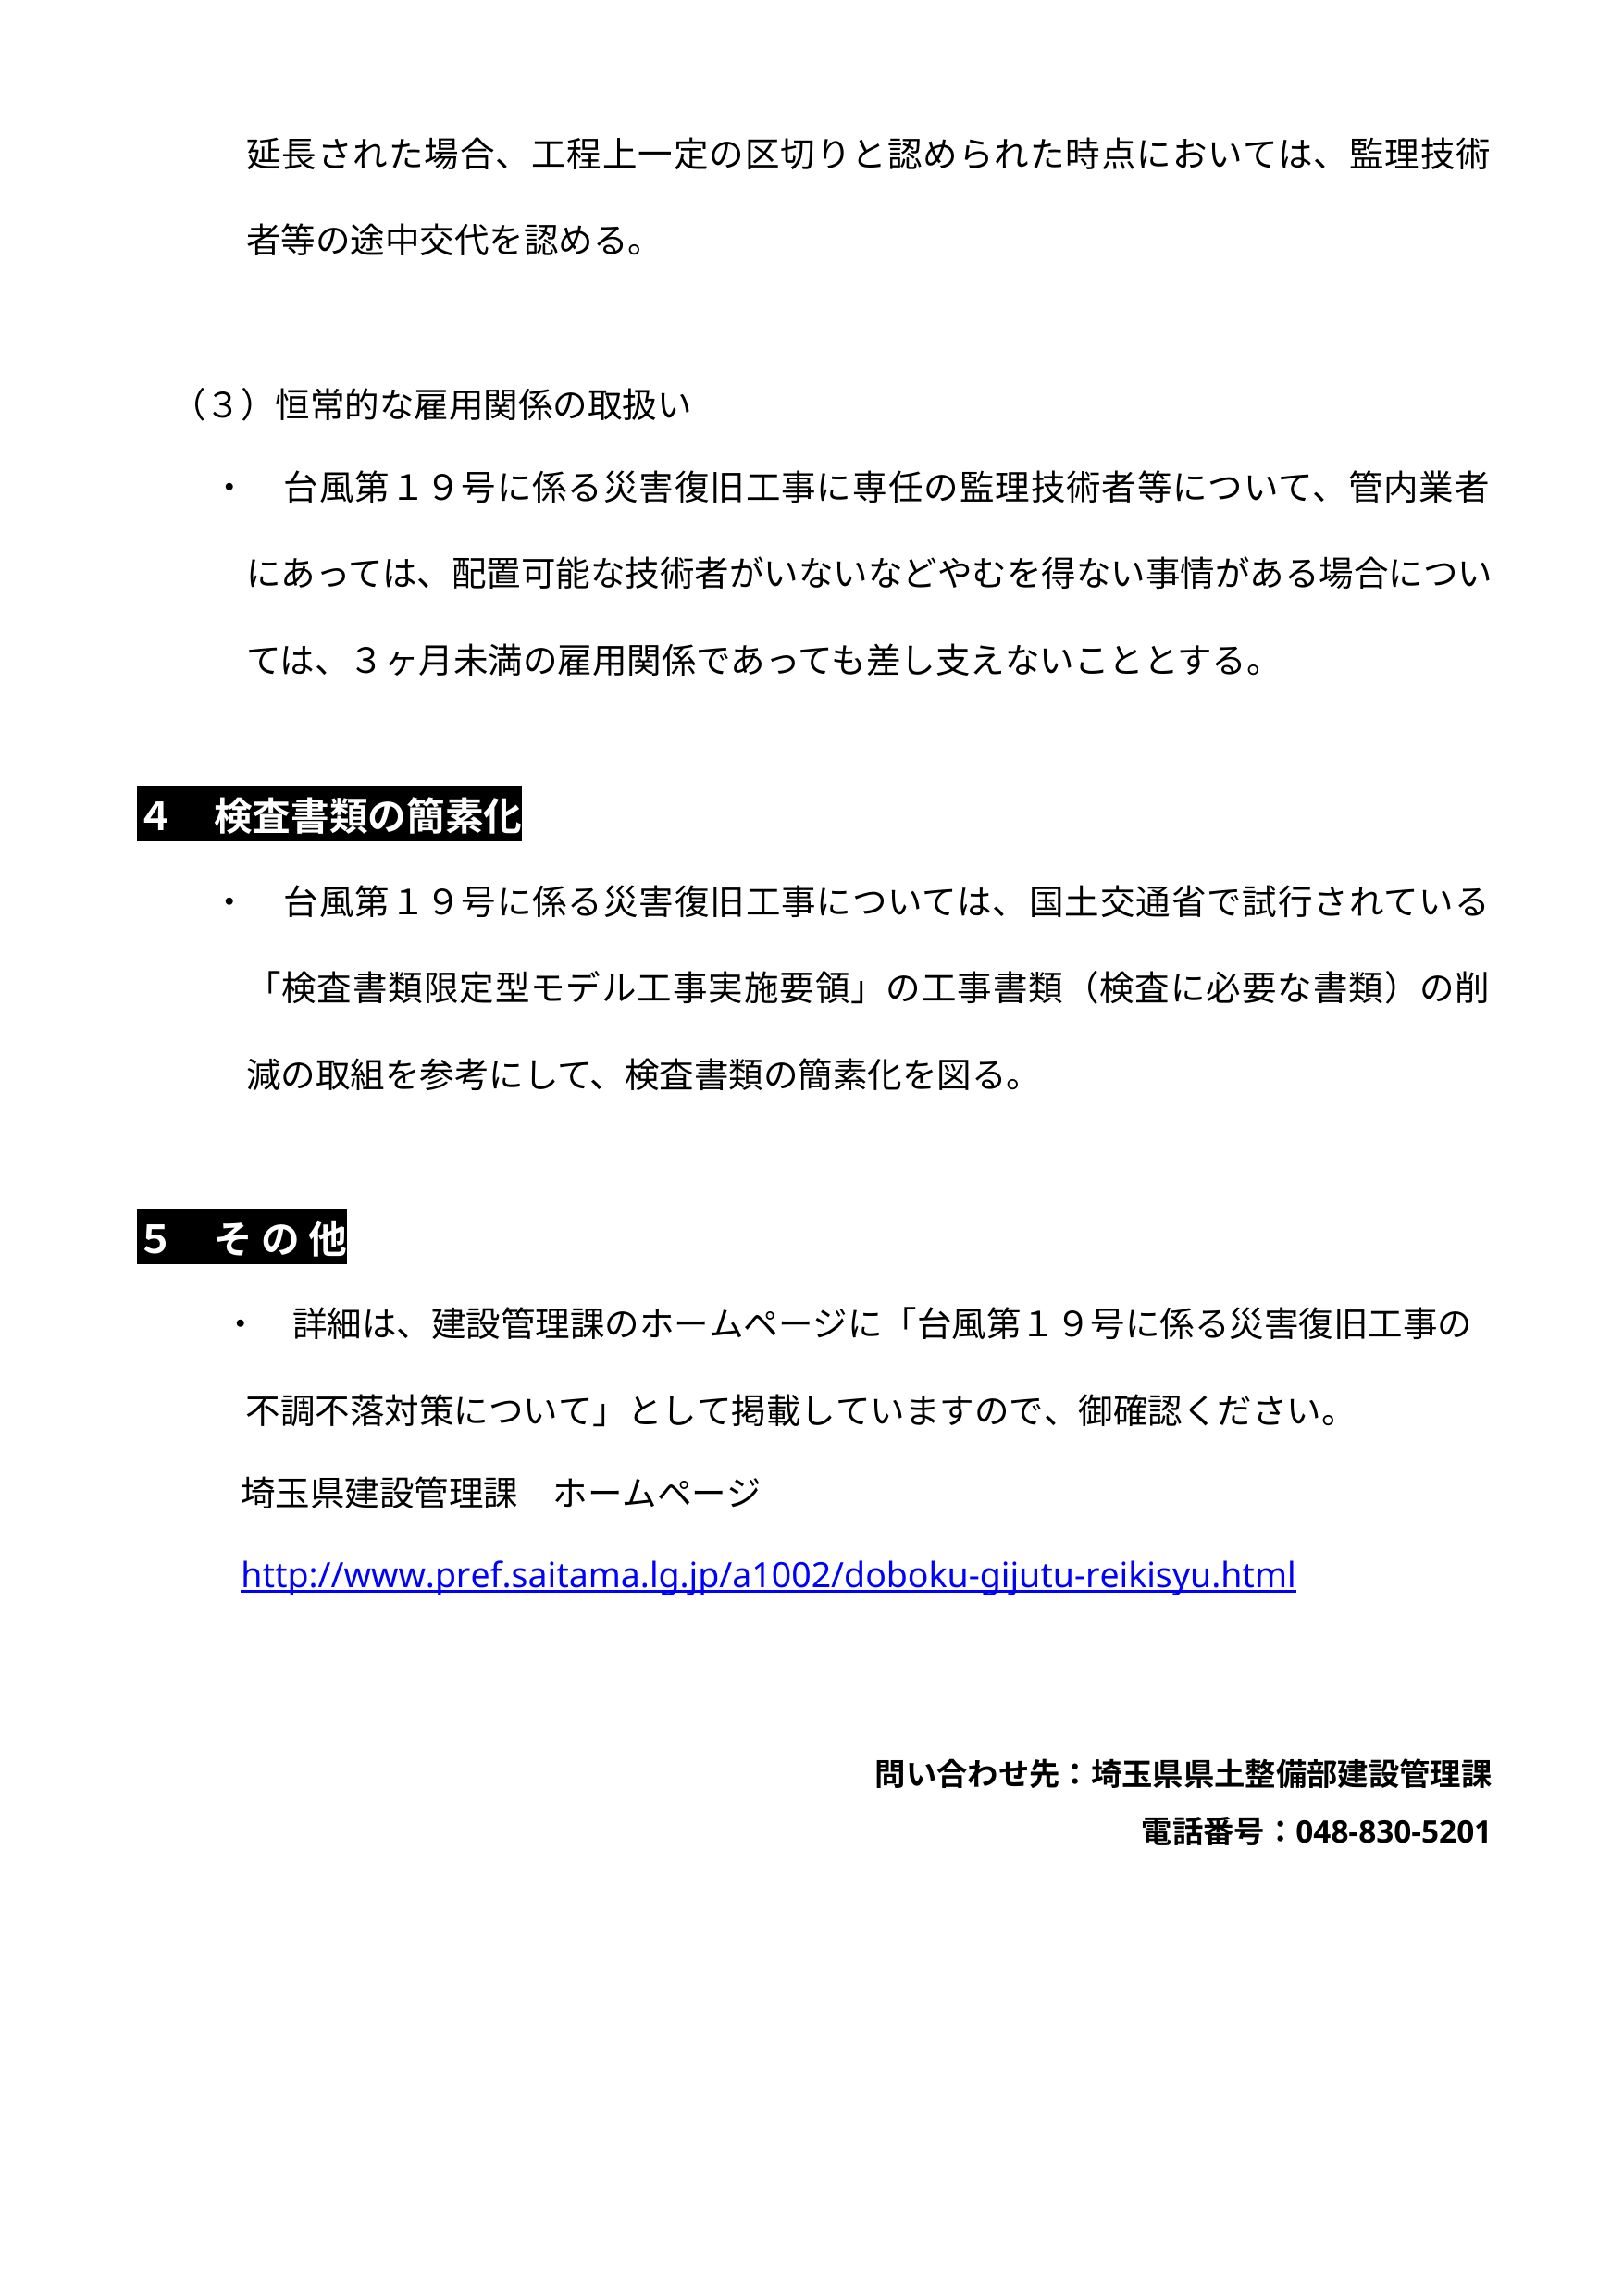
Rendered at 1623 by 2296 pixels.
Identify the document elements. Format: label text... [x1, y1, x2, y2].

text （３）恒常的な雇用関係の取扱い [137, 373, 1492, 431]
text ・ 台風第１９号に係る災害復旧工事については、国土交通省で試行されている「検査書類限定型モデル工事実施要領」の工事書類（検査に必要な書類）の削減の取組を参考にして、検査書類の簡素化を図る。 [177, 871, 1492, 1101]
text ・ 台風第１９号に係る災害復旧工事に専任の監理技術者等について、管内業者にあっては、配置可能な技術者がいないなどやむを得ない事情がある場合については、３ヶ月未満の雇用関係であっても差し支えないこととする。 [177, 456, 1492, 687]
text ・ 詳細は、建設管理課のホームページに「台風第１９号に係る災害復旧工事の不調不落対策について」として掲載していますので、御確認ください。 [177, 1293, 1492, 1437]
text ４ 検査書類の簡素化 [137, 785, 1492, 843]
text http://www.pref.saitama.lg.jp/a1002/doboku-gijutu-reikisyu.html [137, 1545, 1492, 1603]
text 埼玉県建設管理課 ホームページ [137, 1462, 1492, 1520]
text ５ そ の 他 [137, 1208, 1492, 1265]
text 電話番号：048‐830‐5201 [137, 1801, 1492, 1858]
text 問い合わせ先：埼玉県県土整備部建設管理課 [137, 1743, 1492, 1801]
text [177, 123, 1492, 267]
